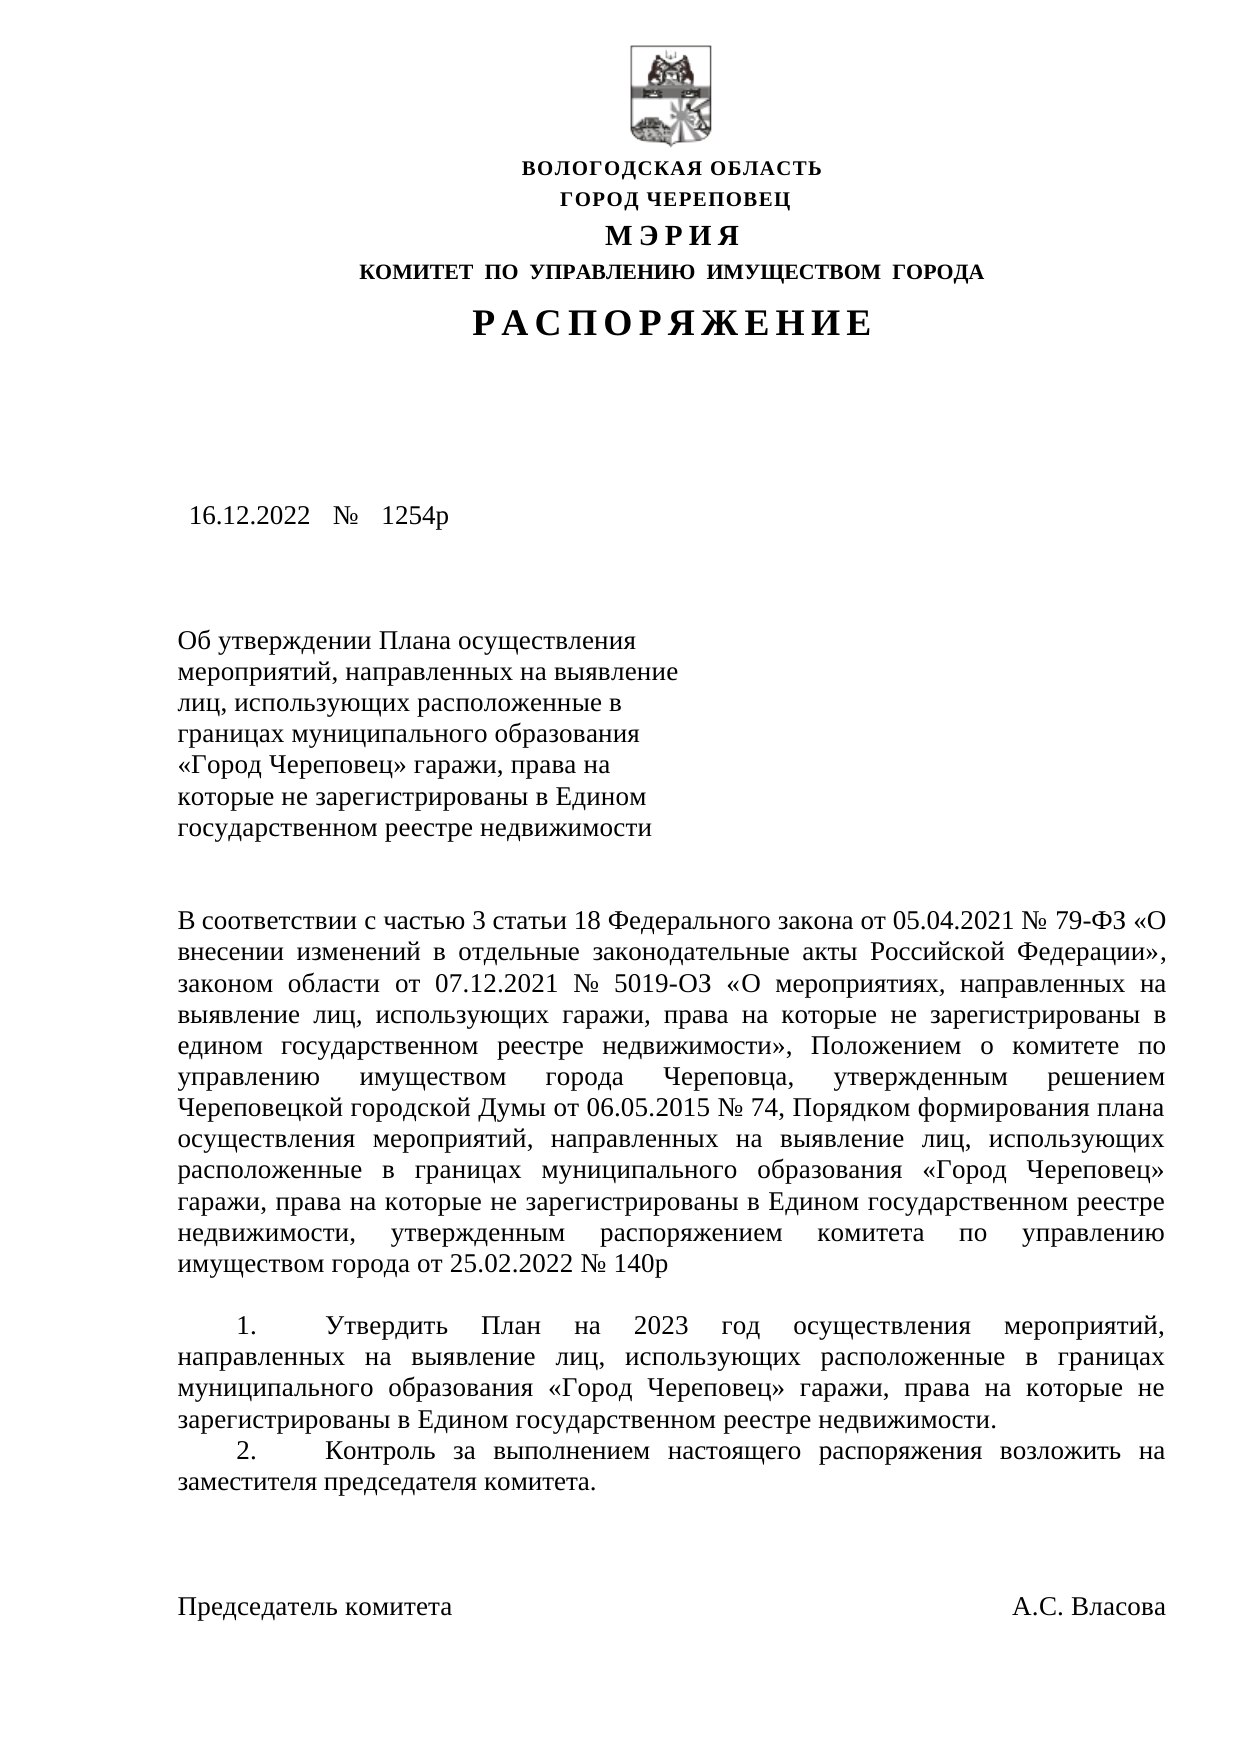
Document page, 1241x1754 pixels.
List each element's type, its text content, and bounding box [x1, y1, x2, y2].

text ГОРОД ЧЕРЕПОВЕЦ [177, 182, 1167, 213]
table_header 16.12.2022 [177, 500, 321, 531]
text ВОЛОГОДСКАЯ ОБЛАСТЬ [177, 151, 1167, 182]
table_header 1254р [370, 500, 488, 531]
text В соответствии с частью 3 статьи 18 Федерального закона от 05.04.2021 № 79-ФЗ «О внесении изменений в отдельные законодательные акты Российской Федерации», законом области от 07.12.2021 № 5019-ОЗ «О мероприятиях, направленных на выявление лиц, использующих гаражи, права на которые не зарегистрированы в едином государственном реестре недвижимости», Положением о комитете по управлению имуществом города Череповца, утвержденным решением Череповецкой городской Думы от 06.05.2015 № 74, Порядком формирования плана осуществления мероприятий, направленных на выявление лиц, использующих расположенные в границах муниципального образования «Город Череповец» гаражи, права на которые не зарегистрированы в Едином государственном реестре недвижимости, утвержденным распоряжением комитета по управлению имуществом города от 25.02.2022 № 140р [177, 904, 1167, 1278]
text МЭРИЯ [177, 218, 1167, 251]
text которые не зарегистрированы в Едином [177, 780, 679, 811]
text государственном реестре недвижимости [177, 811, 679, 842]
subtitle КОМИТЕТ ПО УПРАВЛЕНИЮ ИМУЩЕСТВОМ ГОРОДА [177, 259, 1167, 284]
text РАСПОРЯЖЕНИЕ [177, 301, 1167, 344]
text мероприятий, направленных на выявление лиц, использующих расположенные в [177, 655, 679, 717]
table_header № [321, 500, 370, 531]
text Председатель комитета А.С. Власова [177, 1589, 1167, 1621]
text Об утверждении Плана осуществления [177, 624, 664, 655]
list Утвердить План на 2023 год осуществления мероприятий, направленных на выявление лиц, использующих расположенные в границах муниципального образования «Город Череповец» гаражи, права на которые не зарегистрированы в Едином государственном реестре недвижимости. [177, 1309, 1167, 1434]
list Контроль за выполнением настоящего распоряжения возложить на заместителя председателя комитета. [177, 1434, 1167, 1496]
text границах муниципального образования «Город Череповец» гаражи, права на [177, 717, 679, 780]
